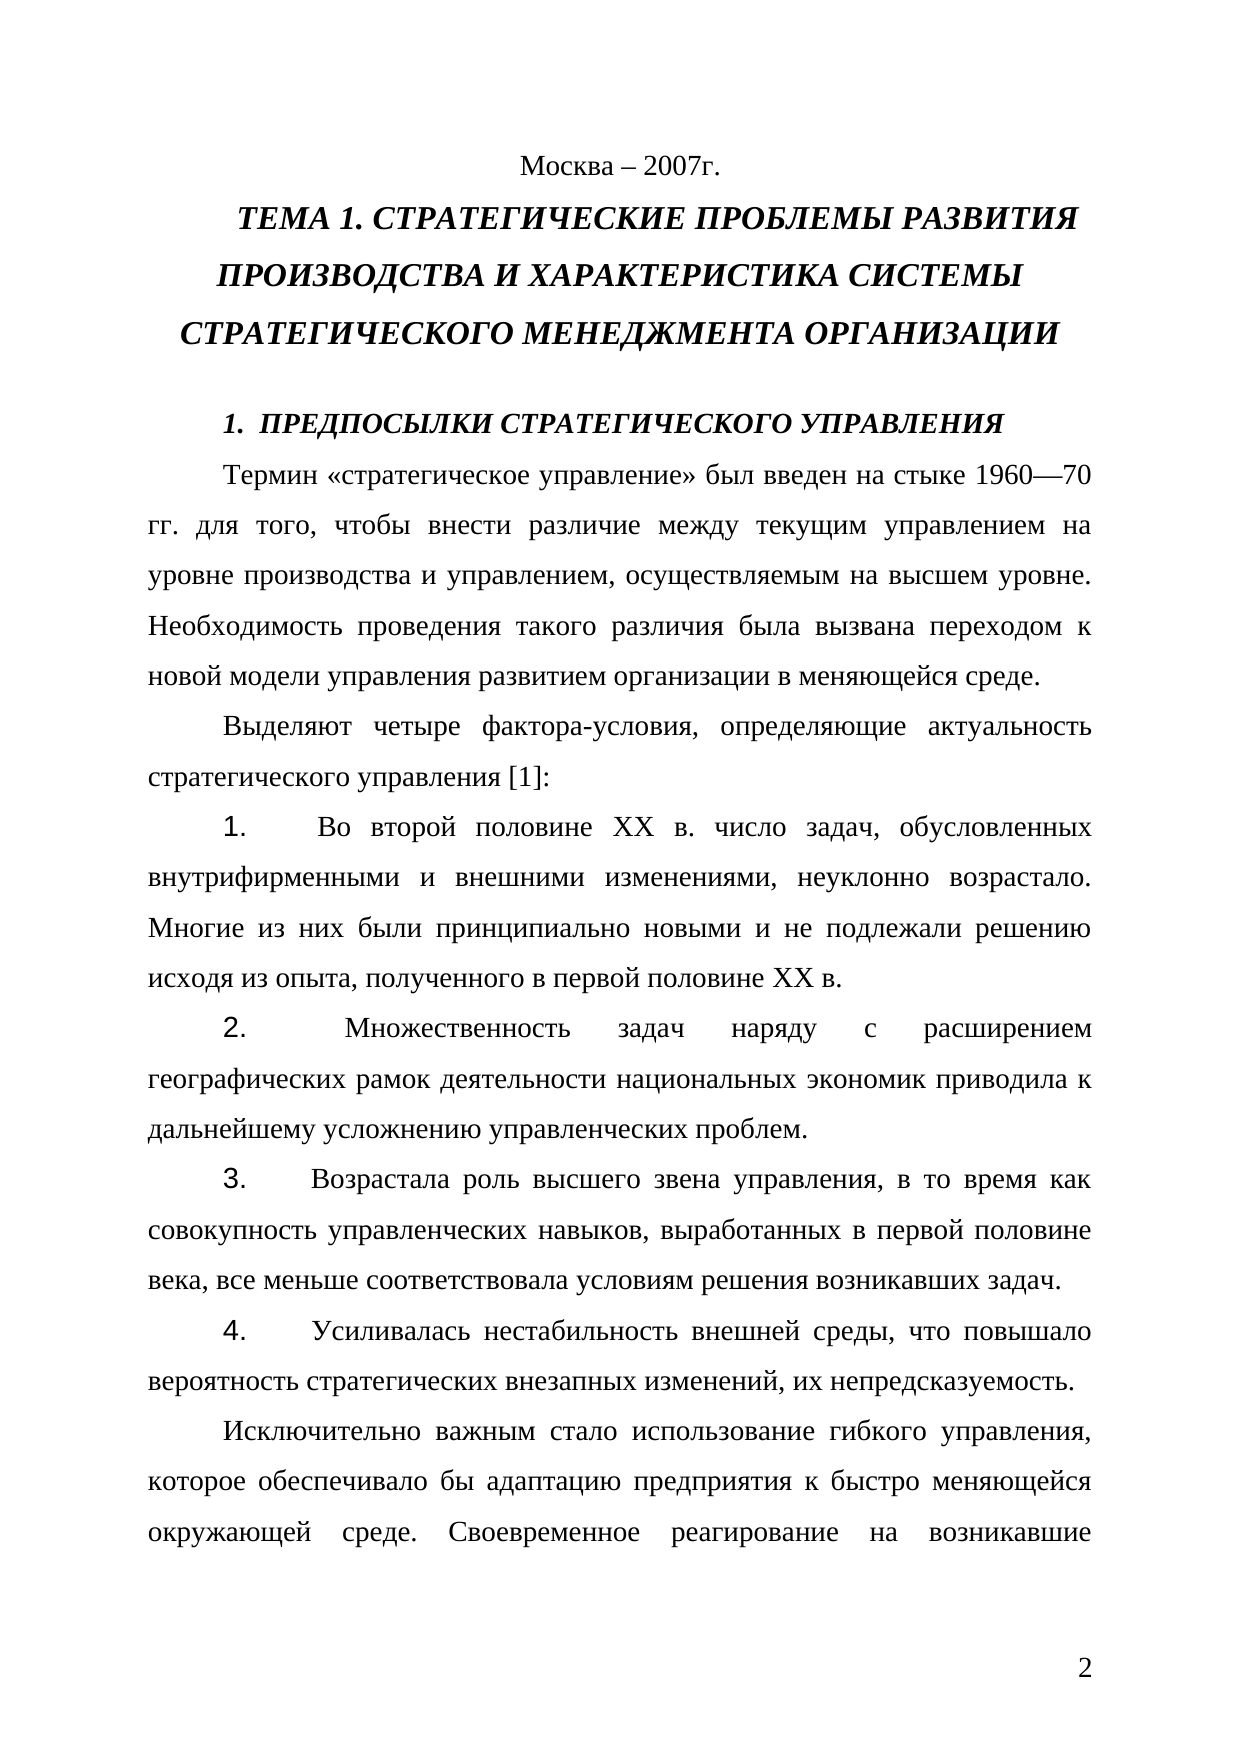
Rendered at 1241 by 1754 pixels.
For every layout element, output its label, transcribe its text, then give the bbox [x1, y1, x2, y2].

list Во второй половине XX в. число задач, обусловленных внутрифирменными и внешними изменениями, неуклонно возрастало. Многие из них были принципиально новыми и не подлежали решению исходя из опыта, полученного в первой половине XX в. [148, 809, 1092, 994]
list Усиливалась нестабильность внешней среды, что повышало вероятность стратегических внезапных изменений, их непредсказуемость. [148, 1312, 1092, 1396]
text 1. ПРЕДПОСЫЛКИ СТРАТЕГИЧЕСКОГО УПРАВЛЕНИЯ [148, 407, 1092, 440]
list Возрастала роль высшего звена управления, в то время как совокупность управленческих навыков, выработанных в первой половине века, все меньше соответствовала условиям решения возникавших задач. [148, 1161, 1092, 1296]
text Выделяют четыре фактора-условия, определяющие актуальность стратегического управления [1]: [148, 708, 1092, 792]
list Множественность задач наряду с расширением географических рамок деятельности национальных экономик приводила к дальнейшему усложнению управленческих проблем. [148, 1010, 1092, 1145]
text Москва – 2007г. [148, 148, 1092, 181]
text Термин «стратегическое управление» был введен на стыке 1960—70 гг. для того, чтобы внести различие между текущим управлением на уровне производства и управлением, осуществляемым на высшем уровне. Необходимость проведения такого различия была вызвана переходом к новой модели управления развитием организации в меняющейся среде. [148, 457, 1092, 692]
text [148, 1413, 1092, 1547]
text ТЕМА 1. СТРАТЕГИЧЕСКИЕ ПРОБЛЕМЫ РАЗВИТИЯ ПРОИЗВОДСТВА И ХАРАКТЕРИСТИКА СИСТЕМЫ СТРАТЕГИЧЕСКОГО МЕНЕДЖМЕНТА ОРГАНИЗАЦИИ [148, 198, 1092, 351]
